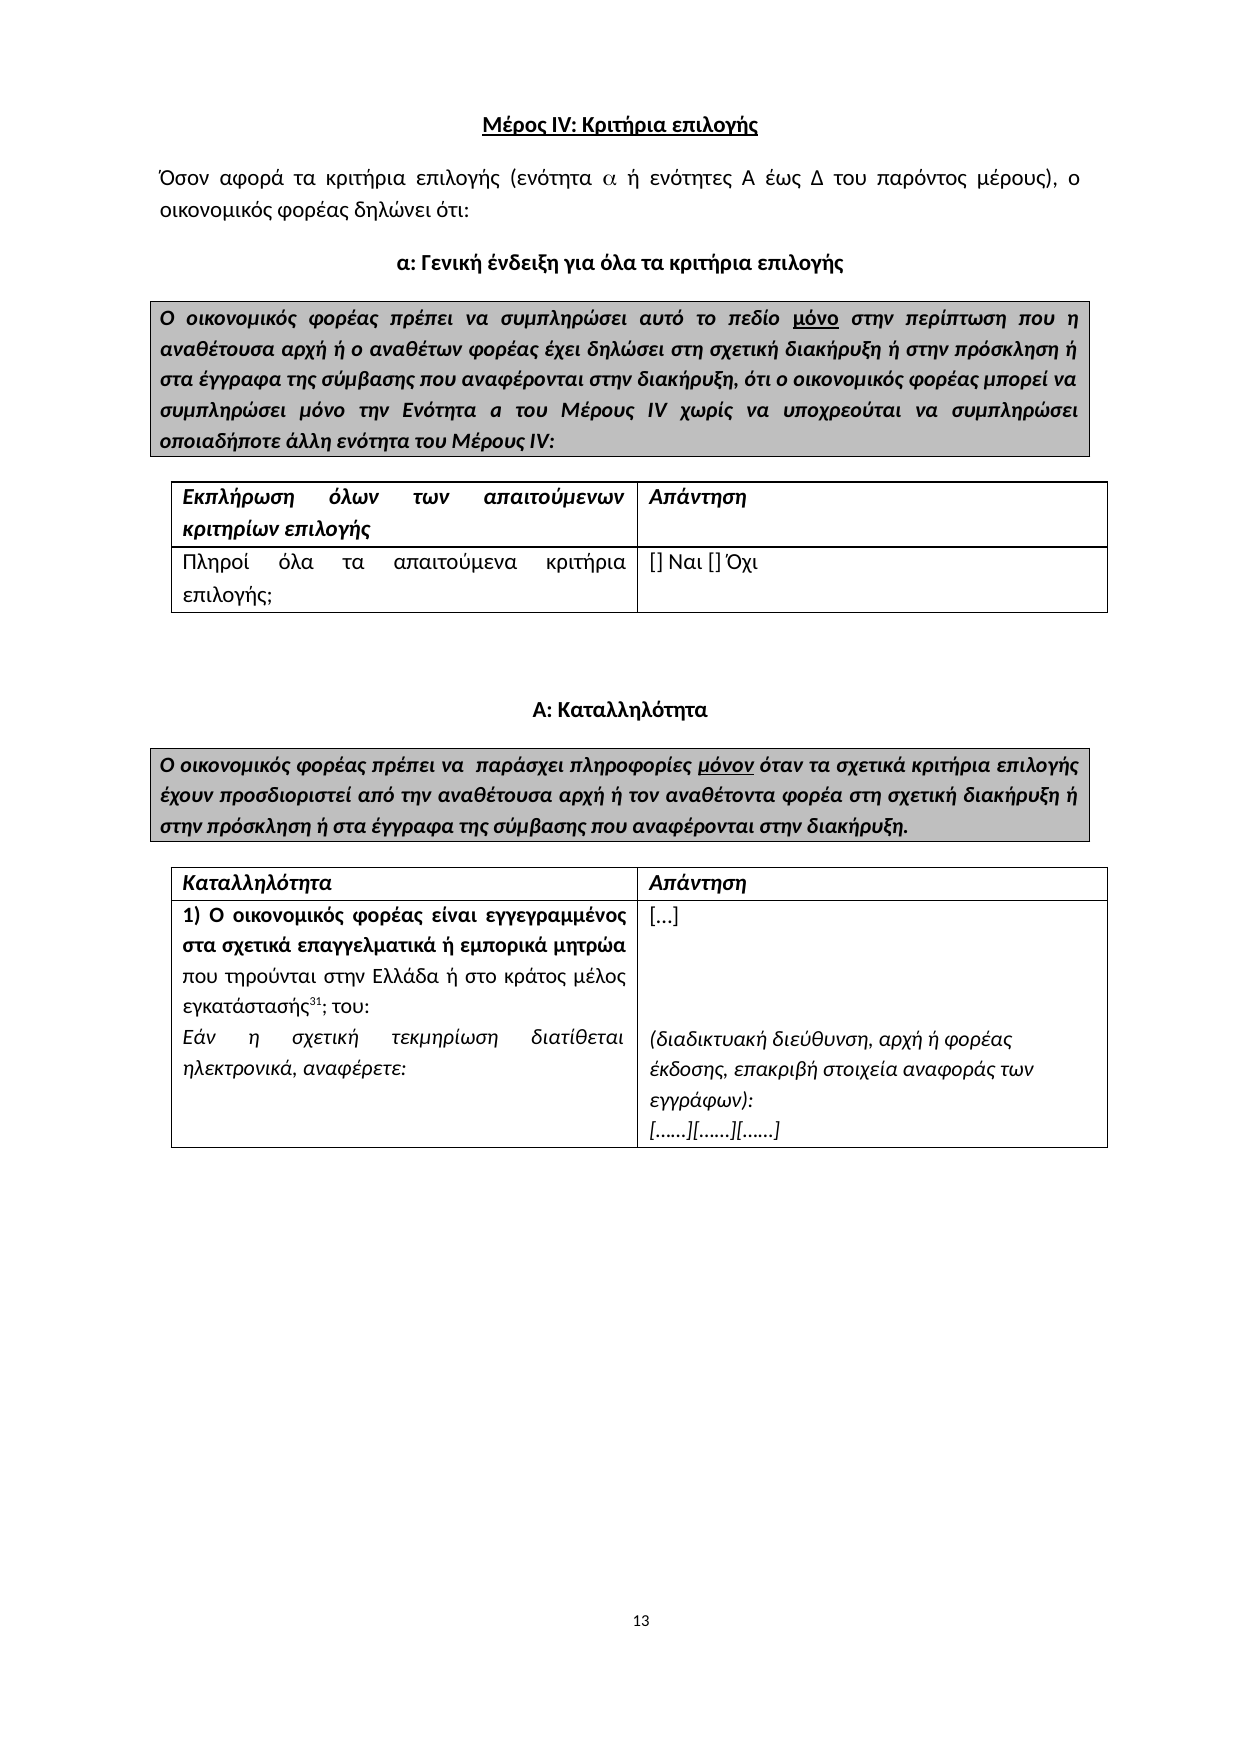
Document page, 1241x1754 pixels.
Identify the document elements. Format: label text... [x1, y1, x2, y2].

text α: Γενική ένδειξη για όλα τα κριτήρια επιλογής [159, 248, 1081, 276]
table_cell [] Ναι [] Όχι [638, 548, 1107, 612]
table_cell 1) Ο οικονομικός φορέας είναι εγγεγραμμένος στα σχετικά επαγγελματικά ή εμπορικά μητρώα που τηρούνται στην Ελλάδα ή στο κράτος μέλος εγκατάστασής; του: Εάν η σχετική τεκμηρίωση διατίθεται ηλεκτρονικά, αναφέρετε: [172, 901, 637, 1147]
text Α: Καταλληλότητα [159, 695, 1081, 723]
table_header Καταλληλότητα [172, 868, 637, 900]
table_header Απάντηση [638, 868, 1107, 900]
table_cell […] (διαδικτυακή διεύθυνση, αρχή ή φορέας έκδοσης, επακριβή στοιχεία αναφοράς των εγγράφων): [……][……][……] [638, 901, 1107, 1147]
table_header Απάντηση [638, 483, 1107, 546]
text Ο οικονομικός φορέας πρέπει να συμπληρώσει αυτό το πεδίο μόνο στην περίπτωση που η αναθέτουσα αρχή ή ο αναθέτων φορέας έχει δηλώσει στη σχετική διακήρυξη ή στην πρόσκληση ή στα έγγραφα της σύμβασης που αναφέρονται στην διακήρυξη, ότι ο οικονομικός φορέας μπορεί να συμπληρώσει μόνο την Ενότητα a του Μέρους ΙV χωρίς να υποχρεούται να συμπληρώσει οποιαδήποτε άλλη ενότητα του Μέρους ΙV: [151, 302, 1089, 456]
text Μέρος IV: Κριτήρια επιλογής [159, 110, 1081, 138]
table_cell Πληροί όλα τα απαιτούμενα κριτήρια επιλογής; [172, 548, 637, 612]
table_header Εκπλήρωση όλων των απαιτούμενων κριτηρίων επιλογής [172, 483, 637, 546]
text Όσον αφορά τα κριτήρια επιλογής (ενότητα  ή ενότητες Α έως Δ του παρόντος μέρους), ο οικονομικός φορέας δηλώνει ότι: [159, 163, 1081, 223]
text Ο οικονομικός φορέας πρέπει να παράσχει πληροφορίες μόνον όταν τα σχετικά κριτήρια επιλογής έχουν προσδιοριστεί από την αναθέτουσα αρχή ή τον αναθέτοντα φορέα στη σχετική διακήρυξη ή στην πρόσκληση ή στα έγγραφα της σύμβασης που αναφέρονται στην διακήρυξη. [151, 749, 1089, 841]
